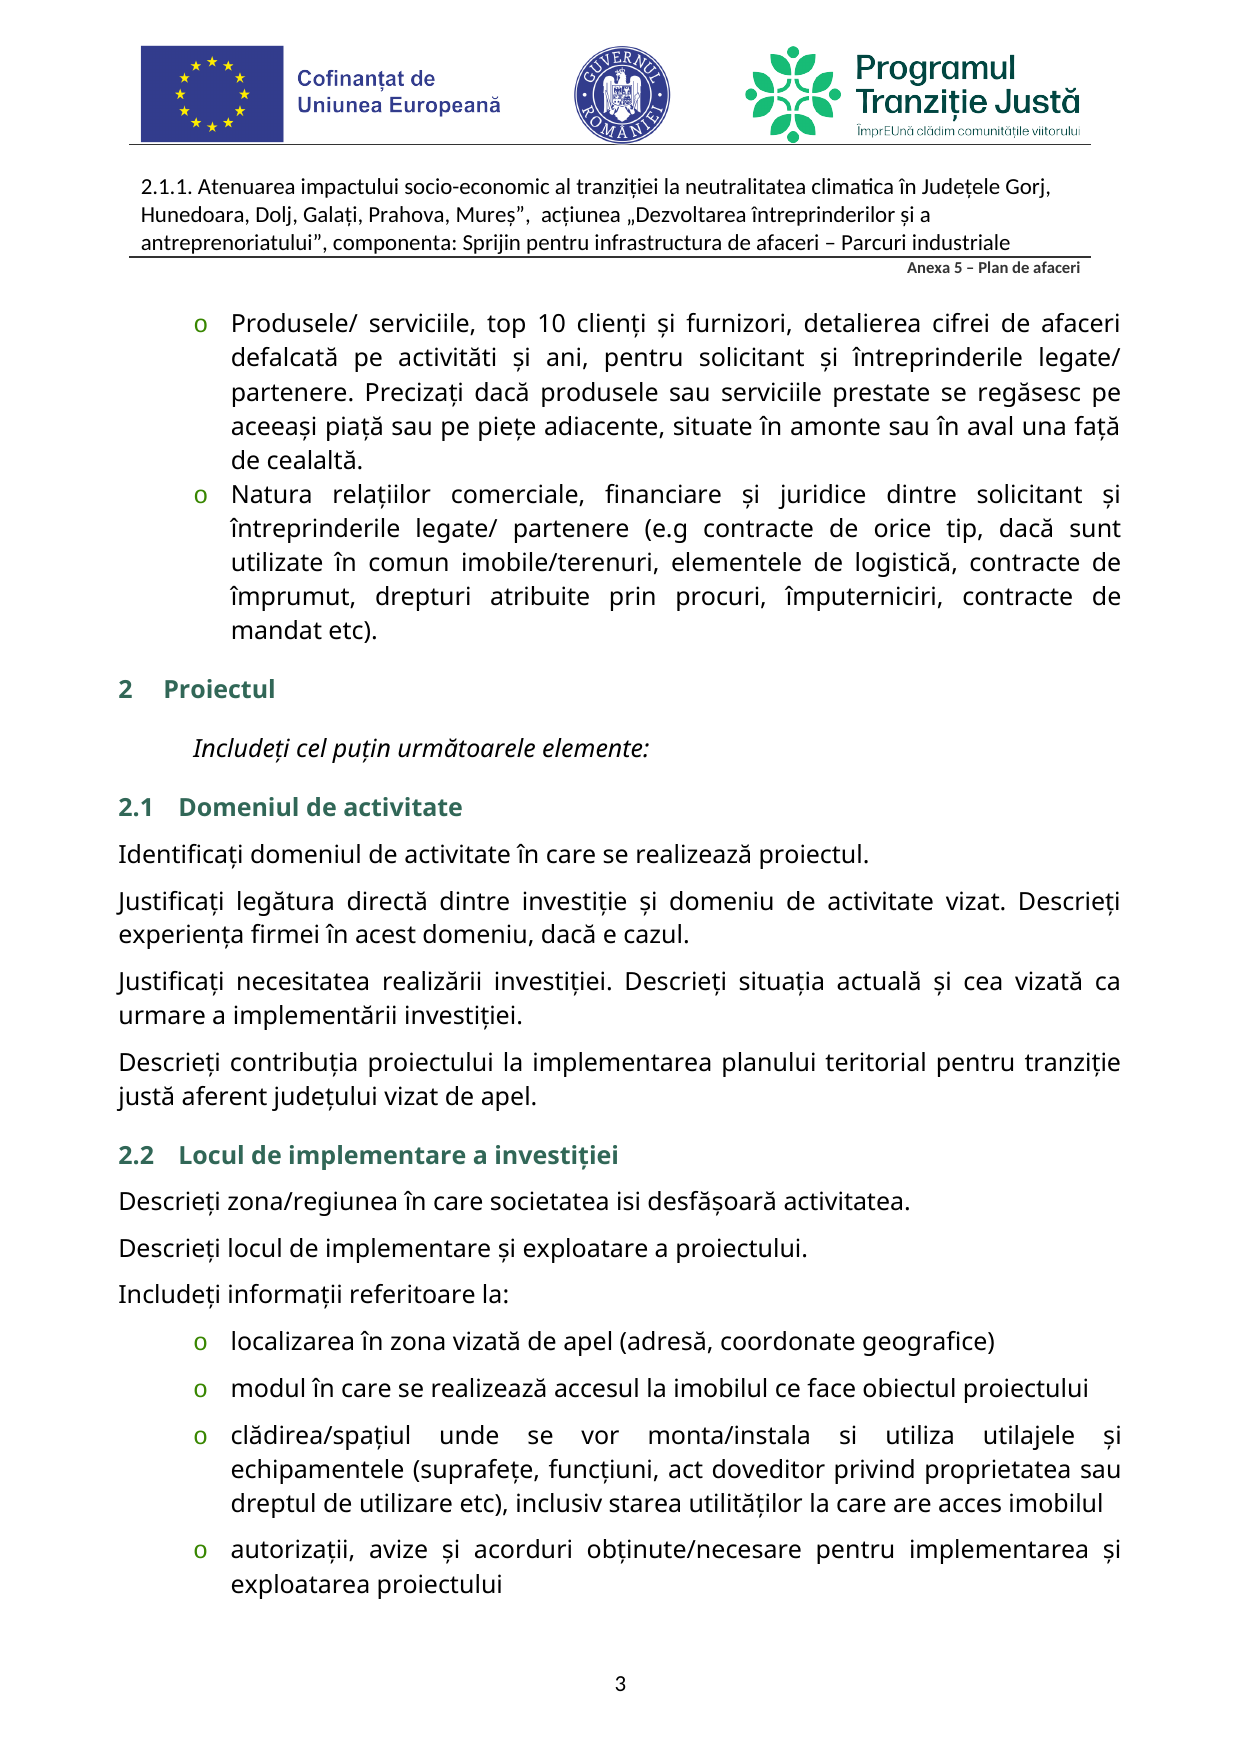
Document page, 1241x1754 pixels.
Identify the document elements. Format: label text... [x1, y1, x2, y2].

list Produsele/ serviciile, top 10 clienți și furnizori, detalierea cifrei de afaceri defalcată pe activităti și ani, pentru solicitant și întreprinderile legate/ partenere. Precizați dacă produsele sau serviciile prestate se regăsesc pe aceeași piață sau pe piețe adiacente, situate în amonte sau în aval una față de cealaltă. [193, 306, 1122, 476]
list Natura relațiilor comerciale, financiare și juridice dintre solicitant și întreprinderile legate/ partenere (e.g contracte de orice tip, dacă sunt utilizate în comun imobile/terenuri, elementele de logistică, contracte de împrumut, drepturi atribuite prin procuri, împuterniciri, contracte de mandat etc). [193, 476, 1122, 647]
text Includeți cel puțin următoarele elemente: [193, 731, 1122, 765]
text Descrieți zona/regiunea în care societatea isi desfășoară activitatea. [118, 1184, 1122, 1218]
text Justificați legătura directă dintre investiție și domeniu de activitate vizat. Descrieți experiența firmei în acest domeniu, dacă e cazul. [118, 883, 1122, 951]
text Descrieți locul de implementare și exploatare a proiectului. [118, 1231, 1122, 1265]
text Justificați necesitatea realizării investiției. Descrieți situația actuală și cea vizată ca urmare a implementării investiției. [118, 964, 1122, 1032]
list localizarea în zona vizată de apel (adresă, coordonate geografice) [193, 1324, 1122, 1358]
subtitle Domeniul de activitate [118, 790, 1122, 824]
list modul în care se realizează accesul la imobilul ce face obiectul proiectului [193, 1371, 1122, 1405]
subtitle Locul de implementare a investiției [118, 1137, 1122, 1172]
text Descrieți contribuția proiectului la implementarea planului teritorial pentru tranziție justă aferent județului vizat de apel. [118, 1044, 1122, 1112]
list clădirea/spațiul unde se vor monta/instala si utiliza utilajele și echipamentele (suprafețe, funcțiuni, act doveditor privind proprietatea sau dreptul de utilizare etc), inclusiv starea utilităților la care are acces imobilul [193, 1417, 1122, 1520]
text Includeți informații referitoare la: [118, 1277, 1122, 1311]
list autorizații, avize și acorduri obținute/necesare pentru implementarea și exploatarea proiectului [193, 1532, 1122, 1601]
subtitle Proiectul [118, 672, 1122, 706]
text Identificați domeniul de activitate în care se realizează proiectul. [118, 837, 1122, 871]
